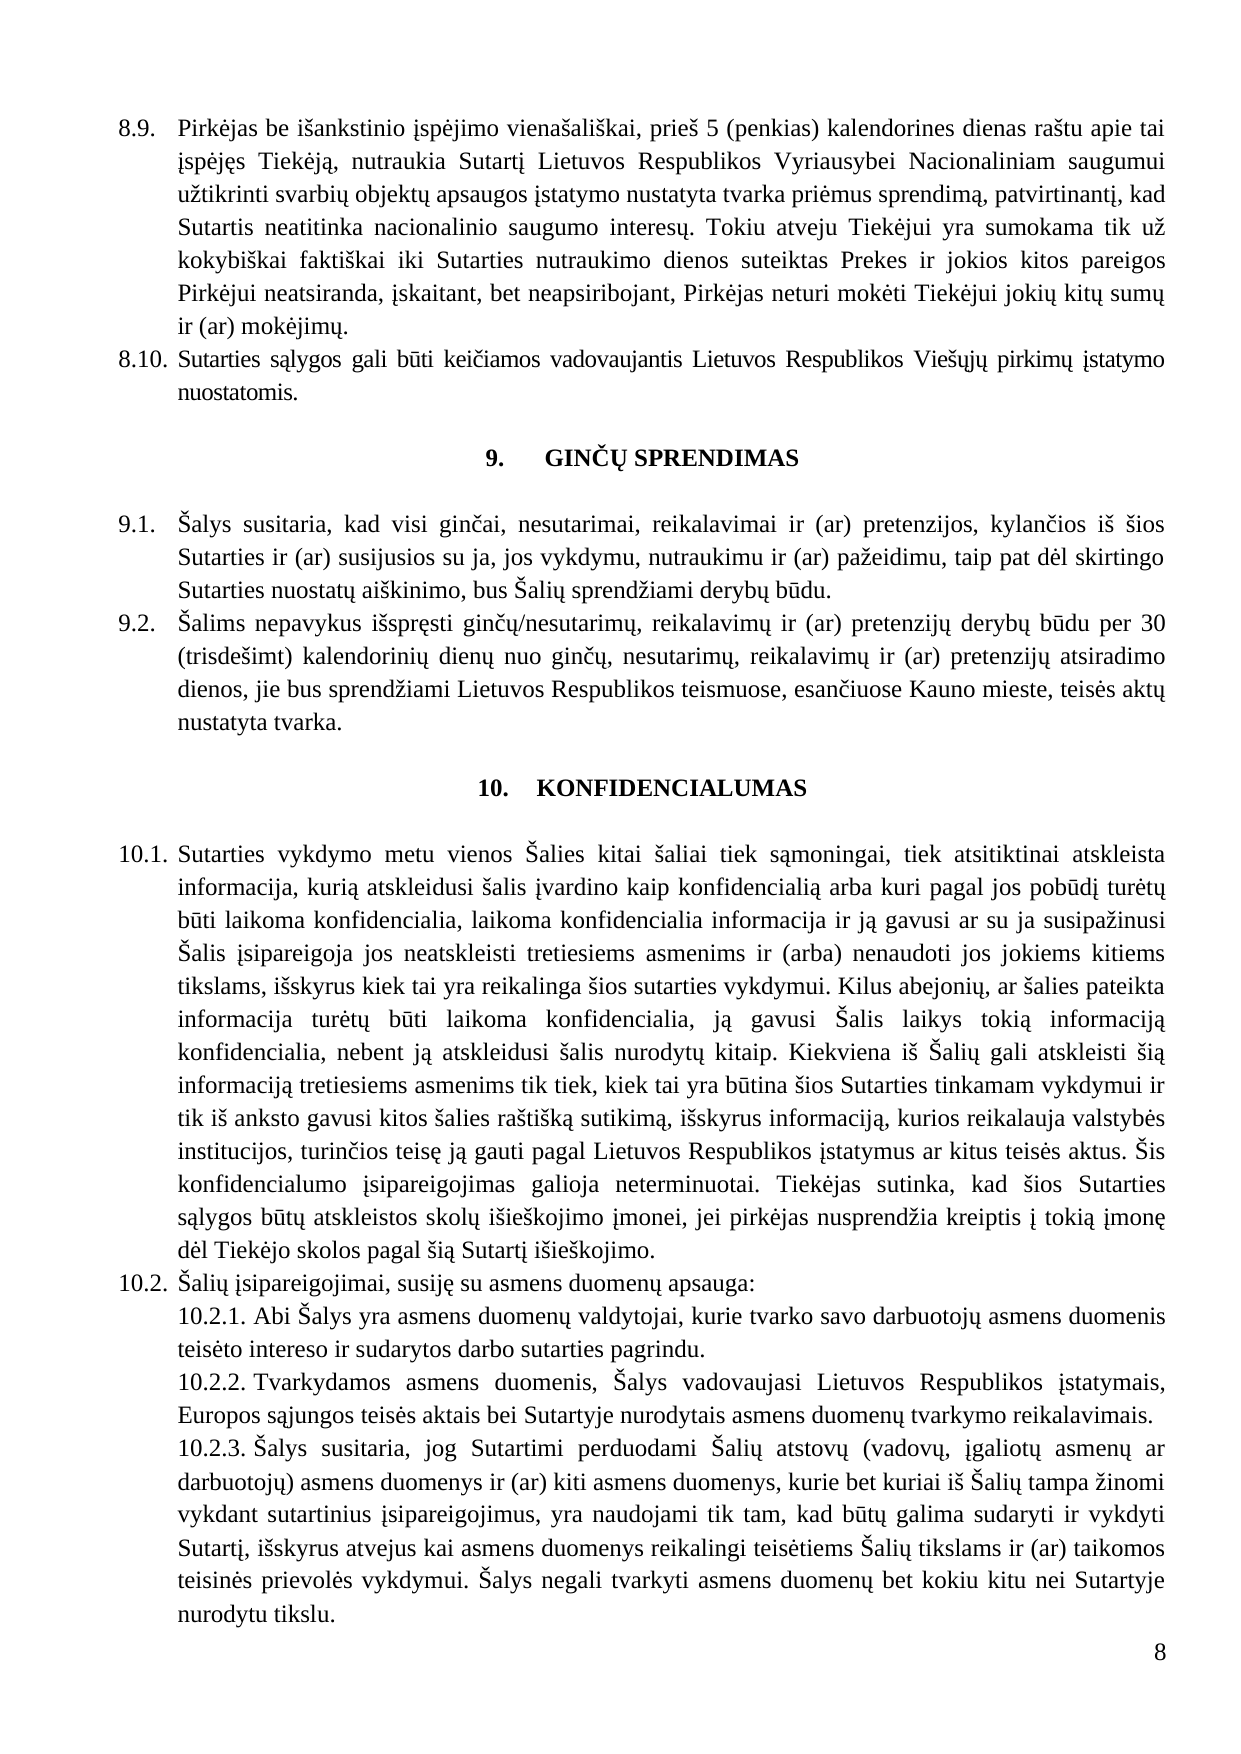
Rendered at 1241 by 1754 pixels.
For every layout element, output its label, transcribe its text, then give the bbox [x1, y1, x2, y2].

list KONFIDENCIALUMAS [118, 773, 1166, 802]
list Pirkėjas be išankstinio įspėjimo vienašališkai, prieš 5 (penkias) kalendorines dienas raštu apie tai įspėjęs Tiekėją, nutraukia Sutartį Lietuvos Respublikos Vyriausybei Nacionaliniam saugumui užtikrinti svarbių objektų apsaugos įstatymo nustatyta tvarka priėmus sprendimą, patvirtinantį, kad Sutartis neatitinka nacionalinio saugumo interesų. Tokiu atveju Tiekėjui yra sumokama tik už kokybiškai faktiškai iki Sutarties nutraukimo dienos suteiktas Prekes ir jokios kitos pareigos Pirkėjui neatsiranda, įskaitant, bet neapsiribojant, Pirkėjas neturi mokėti Tiekėjui jokių kitų sumų ir (ar) mokėjimų. [118, 113, 1166, 339]
list Šalių įsipareigojimai, susiję su asmens duomenų apsauga: [118, 1268, 1166, 1297]
list Tvarkydamos asmens duomenis, Šalys vadovaujasi Lietuvos Respublikos įstatymais, Europos sąjungos teisės aktais bei Sutartyje nurodytais asmens duomenų tvarkymo reikalavimais. [177, 1367, 1166, 1429]
list Abi Šalys yra asmens duomenų valdytojai, kurie tvarko savo darbuotojų asmens duomenis teisėto intereso ir sudarytos darbo sutarties pagrindu. [177, 1301, 1166, 1363]
list Šalims nepavykus išspręsti ginčų/nesutarimų, reikalavimų ir (ar) pretenzijų derybų būdu per 30 (trisdešimt) kalendorinių dienų nuo ginčų, nesutarimų, reikalavimų ir (ar) pretenzijų atsiradimo dienos, jie bus sprendžiami Lietuvos Respublikos teismuose, esančiuose Kauno mieste, teisės aktų nustatyta tvarka. [118, 608, 1166, 736]
list Šalys susitaria, jog Sutartimi perduodami Šalių atstovų (vadovų, įgaliotų asmenų ar darbuotojų) asmens duomenys ir (ar) kiti asmens duomenys, kurie bet kuriai iš Šalių tampa žinomi vykdant sutartinius įsipareigojimus, yra naudojami tik tam, kad būtų galima sudaryti ir vykdyti Sutartį, išskyrus atvejus kai asmens duomenys reikalingi teisėtiems Šalių tikslams ir (ar) taikomos teisinės prievolės vykdymui. Šalys negali tvarkyti asmens duomenų bet kokiu kitu nei Sutartyje nurodytu tikslu. [177, 1433, 1166, 1627]
list Sutarties sąlygos gali būti keičiamos vadovaujantis Lietuvos Respublikos Viešųjų pirkimų įstatymo nuostatomis. [118, 344, 1166, 406]
list Šalys susitaria, kad visi ginčai, nesutarimai, reikalavimai ir (ar) pretenzijos, kylančios iš šios Sutarties ir (ar) susijusios su ja, jos vykdymu, nutraukimu ir (ar) pažeidimu, taip pat dėl skirtingo Sutarties nuostatų aiškinimo, bus Šalių sprendžiami derybų būdu. [118, 509, 1166, 604]
list GINČŲ SPRENDIMAS [118, 443, 1166, 472]
list Sutarties vykdymo metu vienos Šalies kitai šaliai tiek sąmoningai, tiek atsitiktinai atskleista informacija, kurią atskleidusi šalis įvardino kaip konfidencialią arba kuri pagal jos pobūdį turėtų būti laikoma konfidencialia, laikoma konfidencialia informacija ir ją gavusi ar su ja susipažinusi Šalis įsipareigoja jos neatskleisti tretiesiems asmenims ir (arba) nenaudoti jos jokiems kitiems tikslams, išskyrus kiek tai yra reikalinga šios sutarties vykdymui. Kilus abejonių, ar šalies pateikta informacija turėtų būti laikoma konfidencialia, ją gavusi Šalis laikys tokią informaciją konfidencialia, nebent ją atskleidusi šalis nurodytų kitaip. Kiekviena iš Šalių gali atskleisti šią informaciją tretiesiems asmenims tik tiek, kiek tai yra būtina šios Sutarties tinkamam vykdymui ir tik iš anksto gavusi kitos šalies raštišką sutikimą, išskyrus informaciją, kurios reikalauja valstybės institucijos, turinčios teisę ją gauti pagal Lietuvos Respublikos įstatymus ar kitus teisės aktus. Šis konfidencialumo įsipareigojimas galioja neterminuotai. Tiekėjas sutinka, kad šios Sutarties sąlygos būtų atskleistos skolų išieškojimo įmonei, jei pirkėjas nusprendžia kreiptis į tokią įmonę dėl Tiekėjo skolos pagal šią Sutartį išieškojimo. [118, 839, 1166, 1264]
